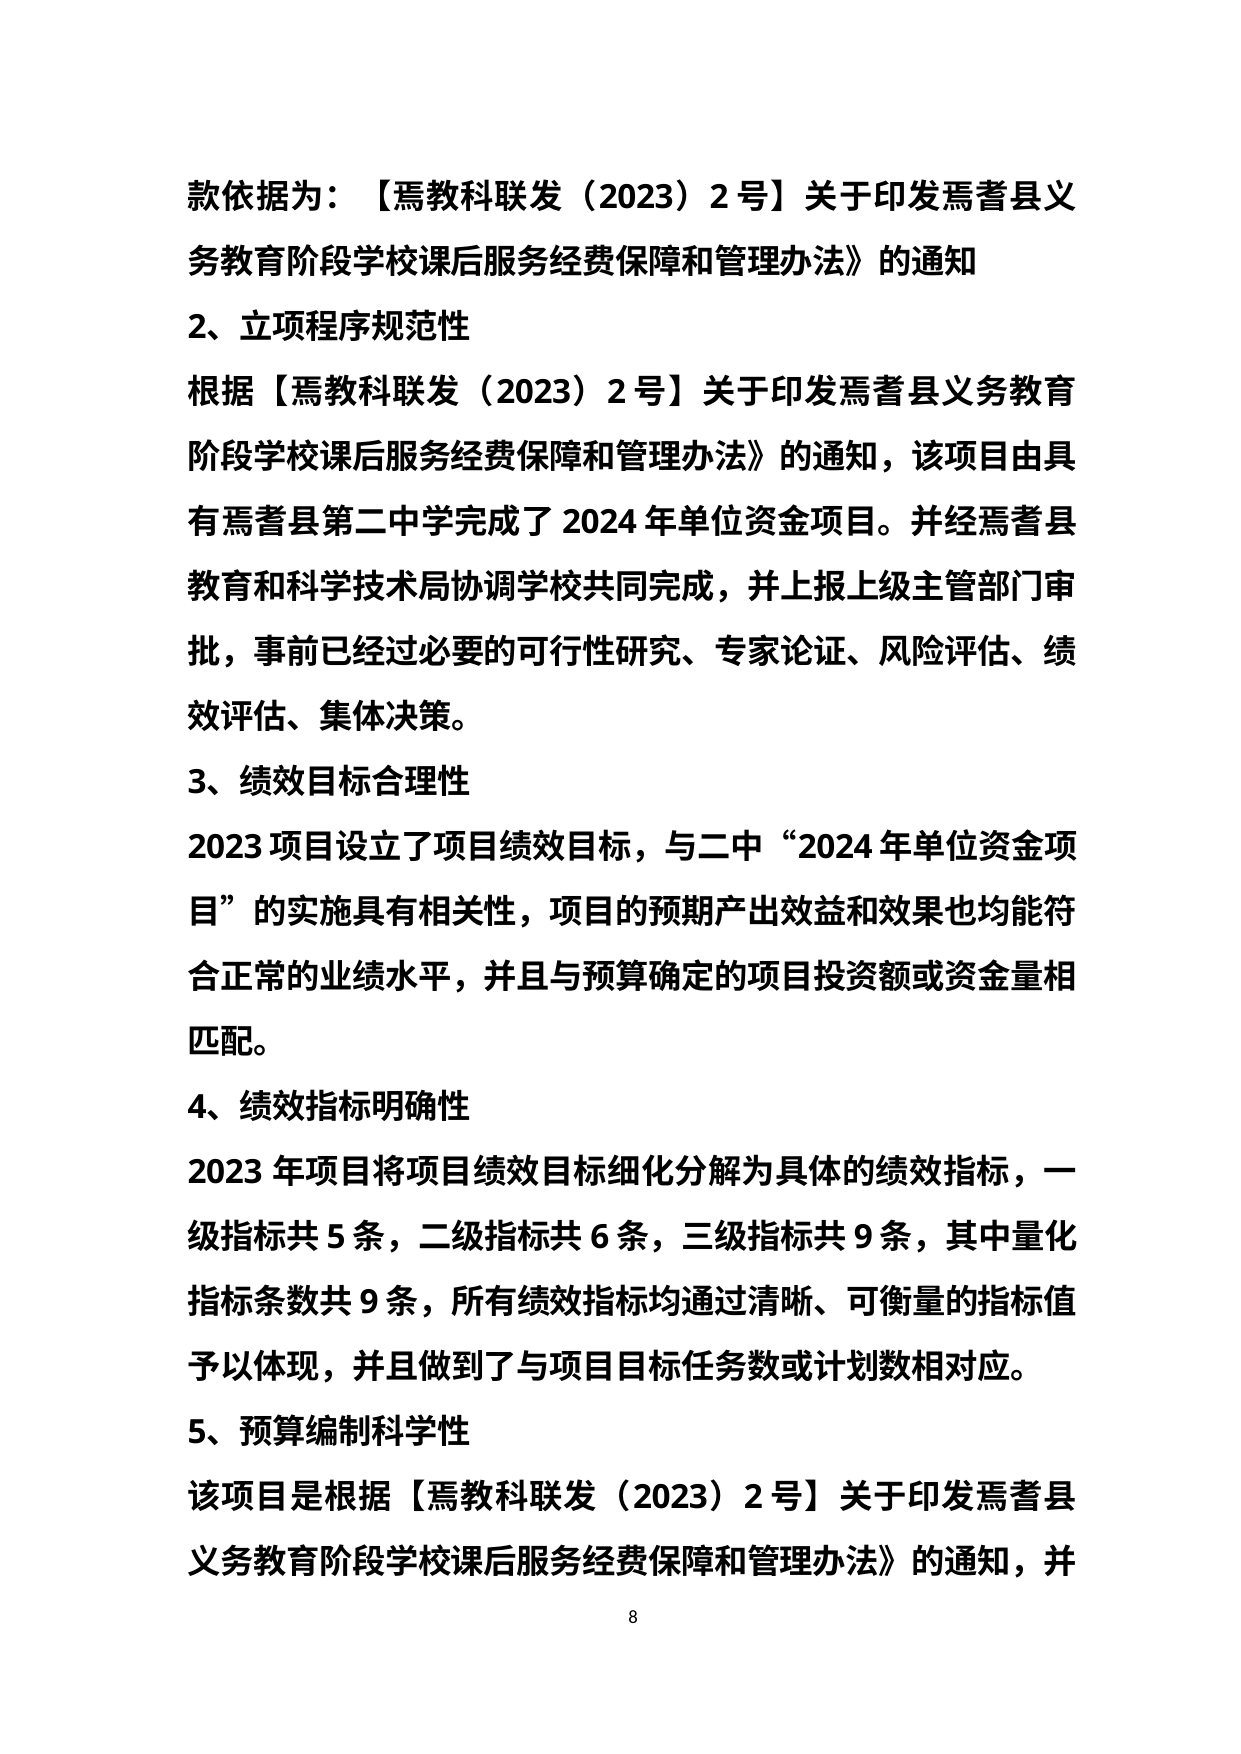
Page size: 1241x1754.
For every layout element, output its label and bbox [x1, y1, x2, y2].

text [187, 162, 1078, 1592]
